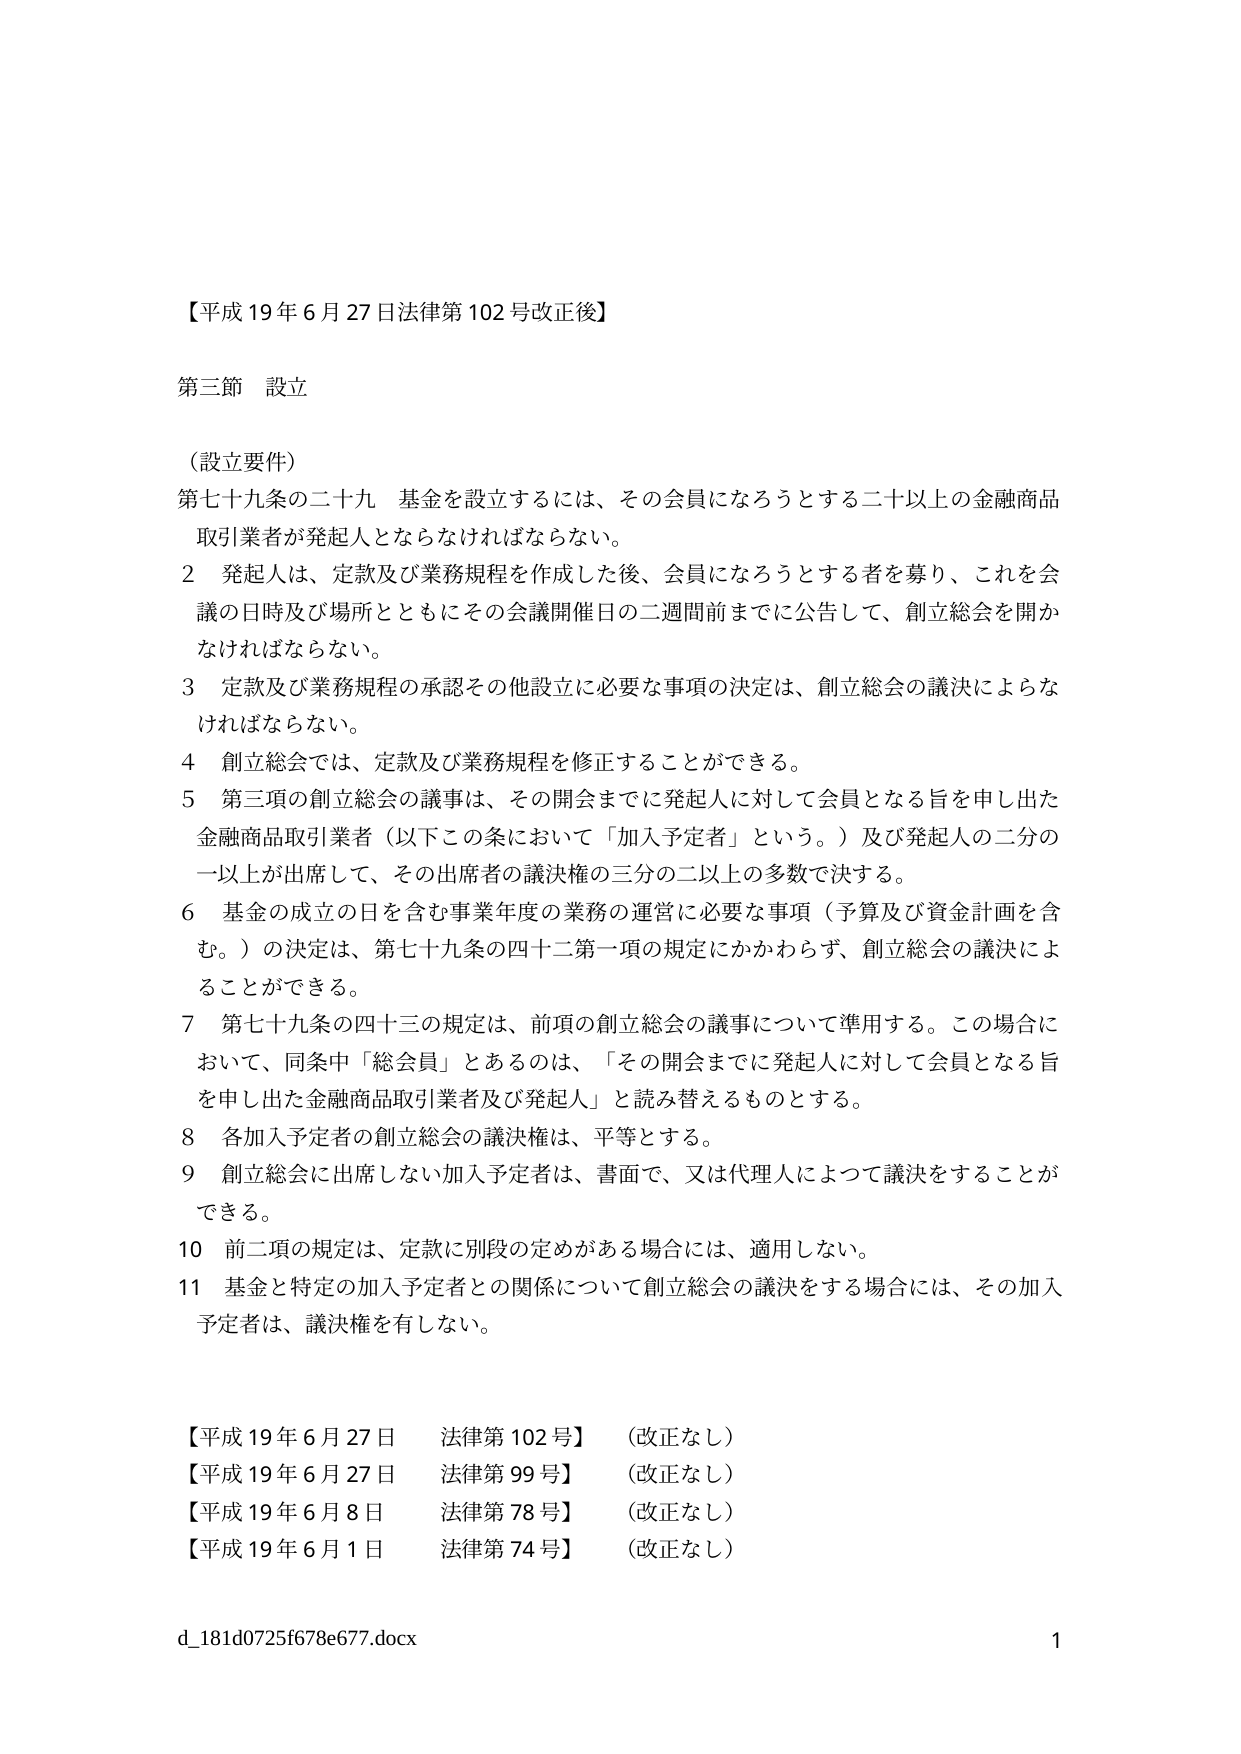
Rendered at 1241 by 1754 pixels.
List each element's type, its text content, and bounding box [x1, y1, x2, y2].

text 【平成19年6月8日 法律第78号】 （改正なし） [177, 1492, 1063, 1529]
text ４ 創立総会では、定款及び業務規程を修正することができる。 [177, 742, 1063, 779]
text ９ 創立総会に出席しない加入予定者は、書面で、又は代理人によつて議決をすることができる。 [177, 1154, 1063, 1229]
text ２ 発起人は、定款及び業務規程を作成した後、会員になろうとする者を募り、これを会議の日時及び場所とともにその会議開催日の二週間前までに公告して、創立総会を開かなければならない。 [177, 554, 1063, 667]
text 11 基金と特定の加入予定者との関係について創立総会の議決をする場合には、その加入予定者は、議決権を有しない。 [177, 1267, 1063, 1342]
text 第三節 設立 [177, 367, 1063, 404]
text 【平成19年6月27日法律第102号改正後】 [177, 292, 1063, 329]
text 10 前二項の規定は、定款に別段の定めがある場合には、適用しない。 [177, 1229, 1063, 1267]
text 【平成19年6月27日 法律第102号】 （改正なし） [177, 1417, 1063, 1454]
text ７ 第七十九条の四十三の規定は、前項の創立総会の議事について準用する。この場合において、同条中「総会員」とあるのは、「その開会までに発起人に対して会員となる旨を申し出た金融商品取引業者及び発起人」と読み替えるものとする。 [177, 1004, 1063, 1117]
text ５ 第三項の創立総会の議事は、その開会までに発起人に対して会員となる旨を申し出た金融商品取引業者（以下この条において「加入予定者」という。）及び発起人の二分の一以上が出席して、その出席者の議決権の三分の二以上の多数で決する。 [177, 779, 1063, 892]
text （設立要件） [177, 442, 1063, 479]
text 【平成19年6月1日 法律第74号】 （改正なし） [177, 1529, 1063, 1567]
text ６ 基金の成立の日を含む事業年度の業務の運営に必要な事項（予算及び資金計画を含む。）の決定は、第七十九条の四十二第一項の規定にかかわらず、創立総会の議決によることができる。 [177, 892, 1063, 1004]
text 第七十九条の二十九 基金を設立するには、その会員になろうとする二十以上の金融商品取引業者が発起人とならなければならない。 [177, 479, 1063, 554]
text ８ 各加入予定者の創立総会の議決権は、平等とする。 [177, 1117, 1063, 1154]
text ３ 定款及び業務規程の承認その他設立に必要な事項の決定は、創立総会の議決によらなければならない。 [177, 667, 1063, 742]
text 【平成19年6月27日 法律第99号】 （改正なし） [177, 1454, 1063, 1492]
